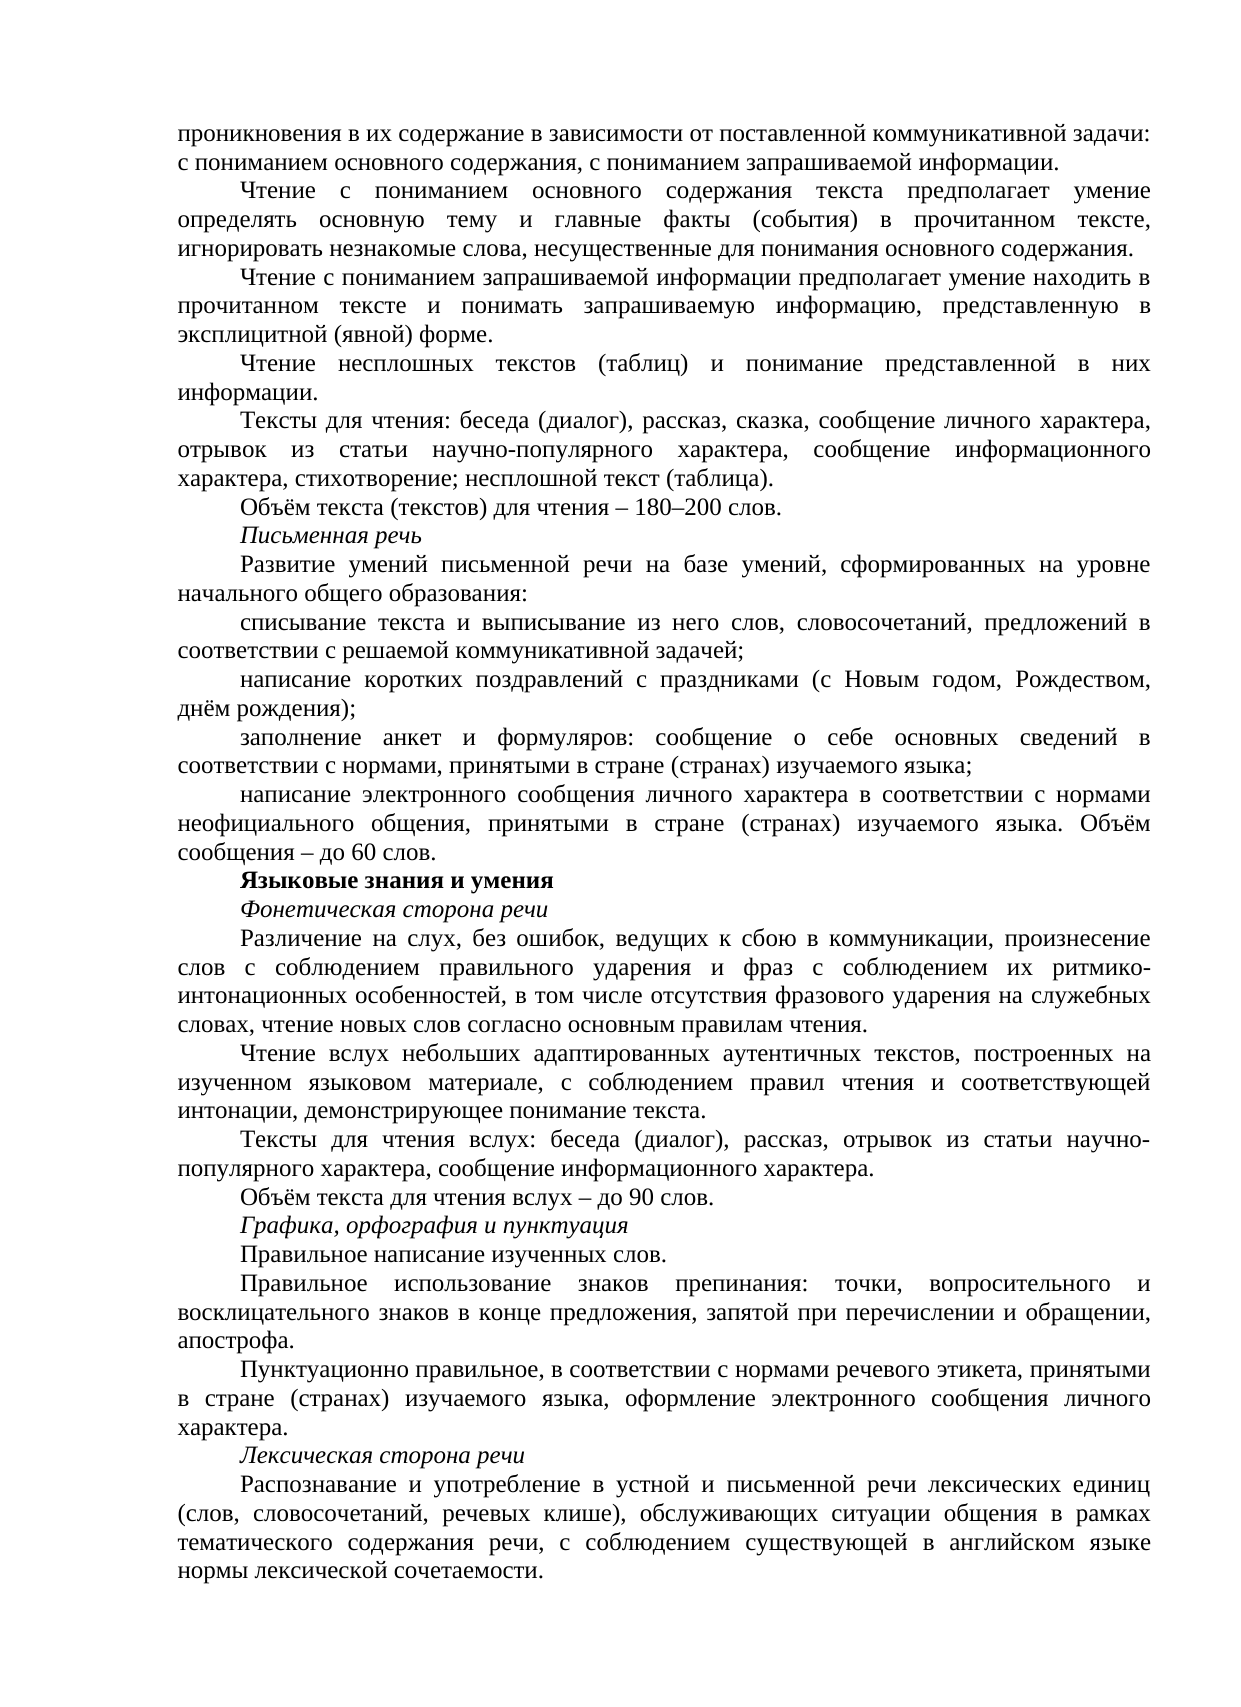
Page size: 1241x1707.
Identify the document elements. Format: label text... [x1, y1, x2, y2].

text Лексическая сторона речи [177, 1441, 1152, 1469]
text Чтение с пониманием основного содержания текста предполагает умение определять основную тему и главные факты (события) в прочитанном тексте, игнорировать незнакомые слова, несущественные для понимания основного содержания. [177, 176, 1152, 262]
text Объём текста (текстов) для чтения – 180–200 слов. [177, 492, 1152, 521]
text Развитие умений письменной речи на базе умений, сформированных на уровне начального общего образования: [177, 549, 1152, 607]
text Пунктуационно правильное, в соответствии с нормами речевого этикета, принятыми в стране (странах) изучаемого языка, оформление электронного сообщения личного характера. [177, 1354, 1152, 1441]
text Тексты для чтения: беседа (диалог), рассказ, сказка, сообщение личного характера, отрывок из статьи научно-популярного характера, сообщение информационного характера, стихотворение; несплошной текст (таблица). [177, 406, 1152, 492]
text Чтение с пониманием запрашиваемой информации предполагает умение находить в прочитанном тексте и понимать запрашиваемую информацию, представленную в эксплицитной (явной) форме. [177, 262, 1152, 348]
text Чтение вслух небольших адаптированных аутентичных текстов, построенных на изученном языковом материале, с соблюдением правил чтения и соответствующей интонации, демонстрирующее понимание текста. [177, 1038, 1152, 1124]
text Правильное написание изученных слов. [177, 1239, 1152, 1268]
text заполнение анкет и формуляров: сообщение о себе основных сведений в соответствии с нормами, принятыми в стране (странах) изучаемого языка; [177, 722, 1152, 779]
text списывание текста и выписывание из него слов, словосочетаний, предложений в соответствии с решаемой коммуникативной задачей; [177, 607, 1152, 664]
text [177, 118, 1152, 176]
text написание коротких поздравлений с праздниками (с Новым годом, Рождеством, днём рождения); [177, 664, 1152, 722]
text Графика, орфография и пунктуация [177, 1211, 1152, 1239]
text Объём текста для чтения вслух – до 90 слов. [177, 1182, 1152, 1211]
text Тексты для чтения вслух: беседа (диалог), рассказ, отрывок из статьи научно-популярного характера, сообщение информационного характера. [177, 1124, 1152, 1182]
text Распознавание и употребление в устной и письменной речи лексических единиц (слов, словосочетаний, речевых клише), обслуживающих ситуации общения в рамках тематического содержания речи, с соблюдением существующей в английском языке нормы лексической сочетаемости. [177, 1469, 1152, 1584]
text Различение на слух, без ошибок, ведущих к сбою в коммуникации, произнесение слов с соблюдением правильного ударения и фраз с соблюдением их ритмико-интонационных особенностей, в том числе отсутствия фразового ударения на служебных словах, чтение новых слов согласно основным правилам чтения. [177, 923, 1152, 1038]
text Фонетическая сторона речи [177, 894, 1152, 923]
text Правильное использование знаков препинания: точки, вопросительного и восклицательного знаков в конце предложения, запятой при перечислении и обращении, апострофа. [177, 1268, 1152, 1354]
text Письменная речь [177, 521, 1152, 549]
text Чтение несплошных текстов (таблиц) и понимание представленной в них информации. [177, 348, 1152, 406]
text Языковые знания и умения [177, 866, 1152, 894]
text написание электронного сообщения личного характера в соответствии с нормами неофициального общения, принятыми в стране (странах) изучаемого языка. Объём сообщения – до 60 слов. [177, 779, 1152, 866]
